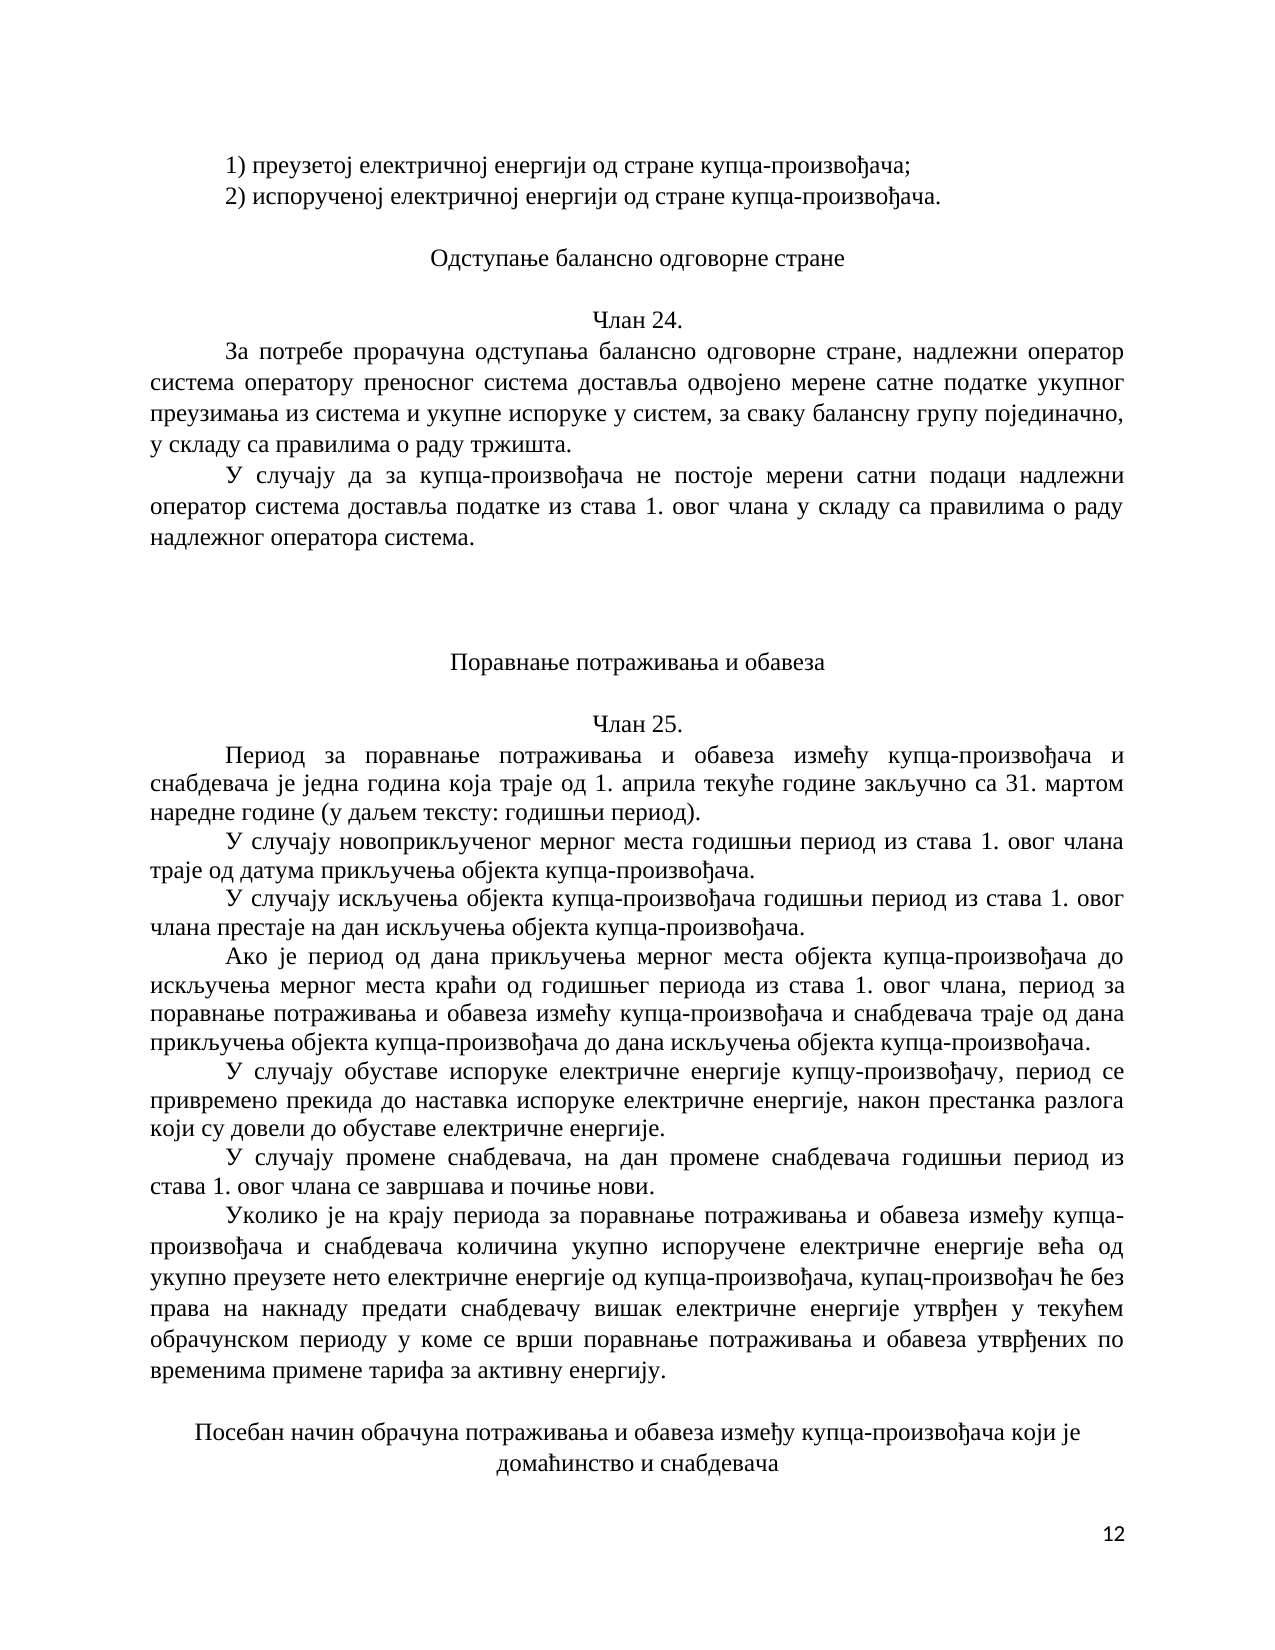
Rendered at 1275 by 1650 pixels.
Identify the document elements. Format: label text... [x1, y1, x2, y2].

text 1) преузетој електричној енергији од стране купца-произвођача; [150, 150, 1125, 179]
text Период за поравнање потраживања и обавеза измећу купца-произвођача и снабдевача је једна година која траје од 1. априла текуће године закључно са 31. мартом наредне године (у даљем тексту: годишњи период). [150, 740, 1125, 826]
text У случају промене снабдевача, на дан промене снабдевача годишњи период из става 1. овог члана се завршава и почиње нови. [150, 1142, 1125, 1200]
text Члан 25. [150, 709, 1125, 737]
text У случају новоприкљученог мерног места годишњи период из става 1. овог члана трaје од датума прикључења објекта купца-произвођача. [150, 826, 1125, 883]
text Ако је период од дана прикључења мерног места објекта купца-произвођача до искључења мерног места краћи од годишњег периода из става 1. овог члана, период за поравнање потраживања и обавеза измећу купца-произвођача и снабдевача траје од дана прикључења објекта купца-произвођача до дана искључења објекта купца-произвођача. [150, 941, 1125, 1056]
text Поравнање потраживања и обавеза [150, 647, 1125, 675]
text Одступање балансно одговорне стране [150, 243, 1125, 272]
text У случају искључења објекта купца-произвођача годишњи период из става 1. овог члана престаје на дан искључења објекта купца-произвођача. [150, 883, 1125, 941]
text Члан 24. [150, 305, 1125, 334]
text Уколико је на крају периода за поравнање потраживања и обавеза између купца-произвођача и снабдевача количина укупно испоручене електричне енергије већа од укупно преузете нето електричне енергије од купца-произвођача, купац-произвођач ће без права на накнаду предати снабдевачу вишак електричне енергије утврђен у текућем обрачунском периоду у коме се врши поравнање потраживања и обавеза утврђених по временима примене тарифа за активну енергију. [150, 1200, 1125, 1384]
text 2) испорученој електричној енергији од стране купца-произвођача. [150, 181, 1125, 210]
text У случају да за купца-произвођача не постоје мерени сатни подаци надлежни оператор система доставља податке из става 1. овог члана у складу са правилима о раду надлежног оператора система. [150, 460, 1125, 551]
text Посебан начин обрачуна потраживања и обавеза између купца-произвођача који је домаћинство и снабдевача [150, 1417, 1125, 1477]
text У случају обуставе испоруке електричне енергије купцу-произвођачу, пeриод се привремено прекида до наставка испоруке електричне енергије, након престанка разлога који су довели до обуставе електричне енергије. [150, 1056, 1125, 1142]
text За потребе прорачуна одступања балансно одговорне стране, надлежни оператор система оператору преносног система доставља одвојено мерене сатне податке укупног преузимања из система и укупне испоруке у систем, за сваку балансну групу појединачно, у складу са правилима о раду тржишта. [150, 336, 1125, 458]
